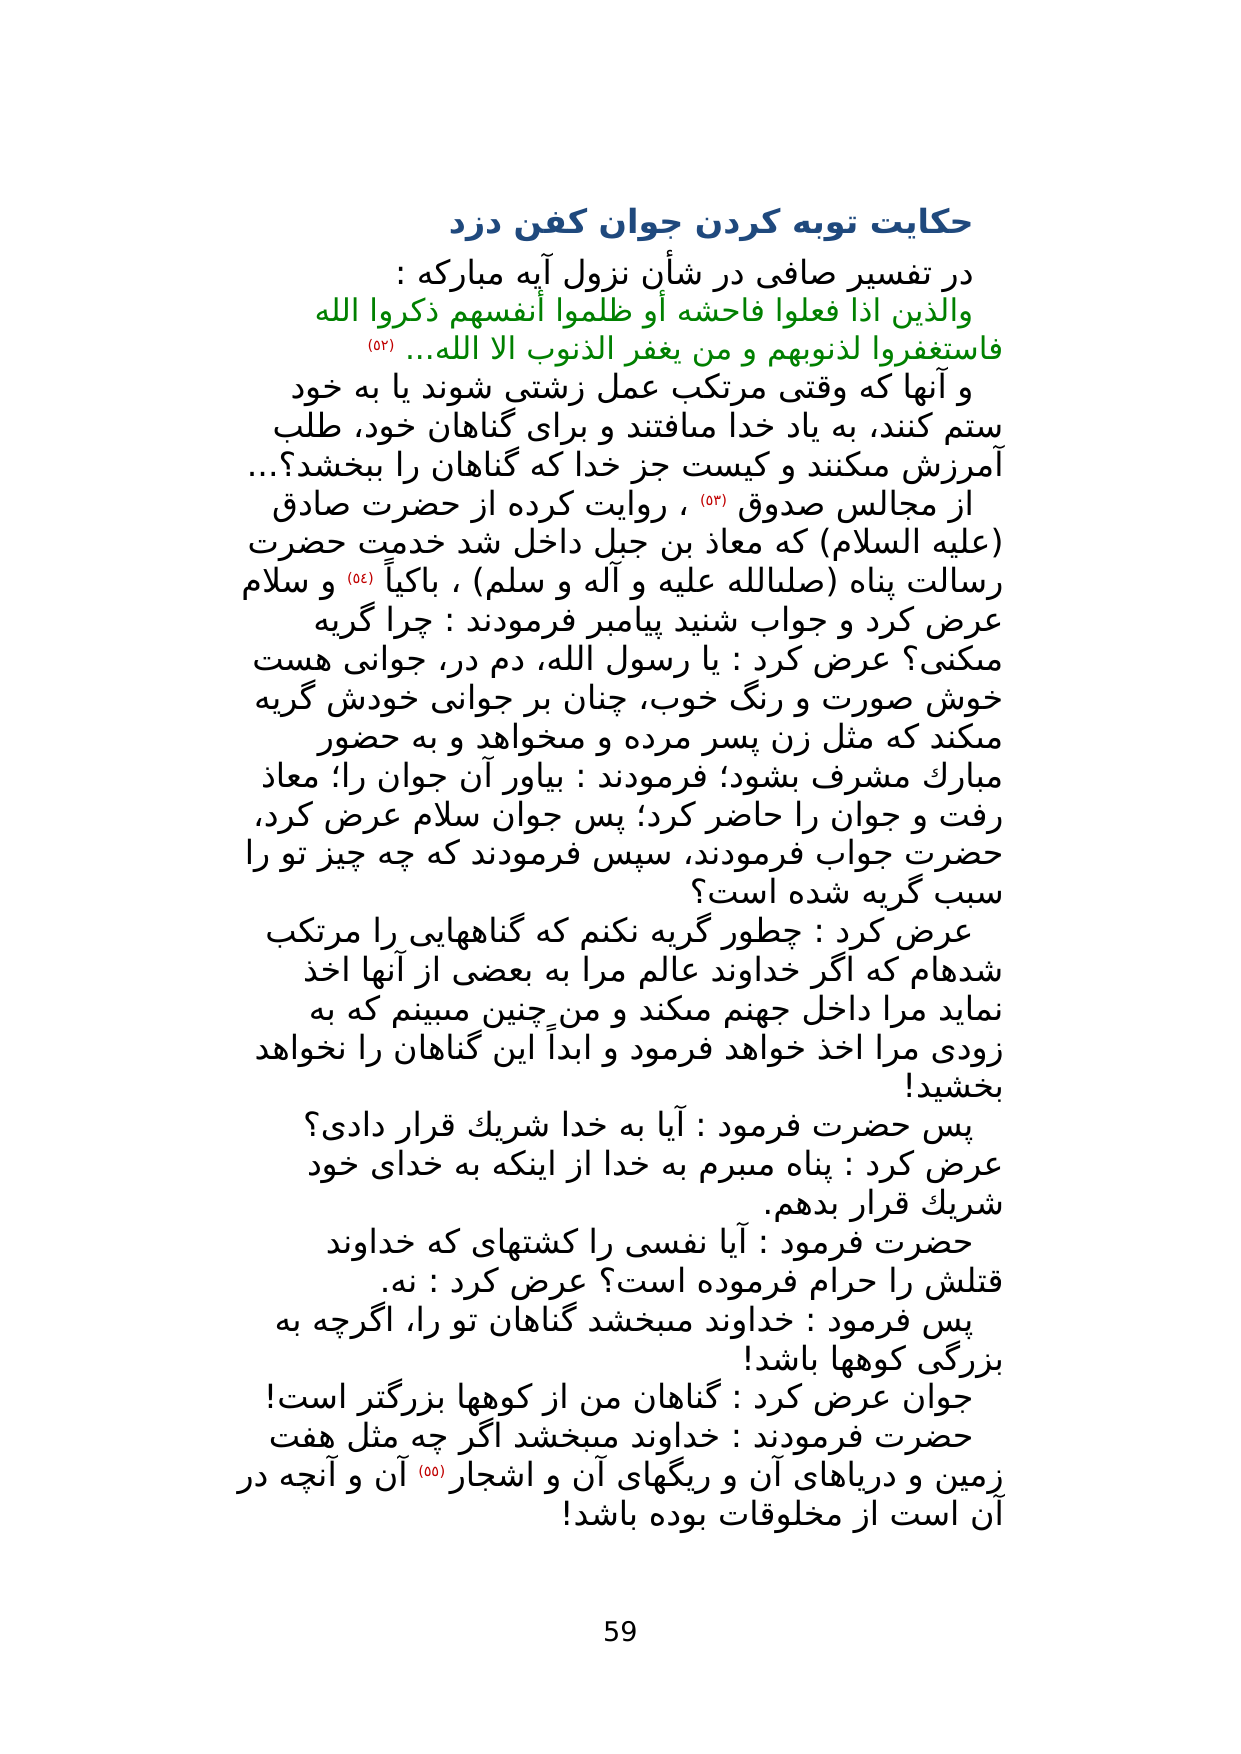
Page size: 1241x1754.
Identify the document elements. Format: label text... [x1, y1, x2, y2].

text پس فرمود : خداوند مى‏بخشد گناهان تو را، اگرچه به بزرگى كوه‏ها باشد! [236, 1300, 1004, 1378]
text از مجالس صدوق (٥٣) ، روايت كرده از حضرت صادق (عليه السلام) كه معاذ بن جبل داخل شد خدمت حضرت رسالت پناه (صلى‏الله عليه و آله و سلم) ، باكياً (٥٤) و سلام عرض كرد و جواب شنيد پيامبر فرمودند : چرا گريه مى‏كنى؟ عرض كرد : يا رسول الله، دم در، جوانى هست‏ خوش صورت و رنگ خوب، چنان بر جوانى خودش گريه مى‏كند كه مثل زن پسر مرده و مى‏خواهد و به حضور مبارك مشرف بشود؛ فرمودند : بياور آن جوان را؛ معاذ رفت و جوان را حاضر كرد؛ پس جوان سلام عرض كرد، حضرت جواب فرمودند، سپس فرمودند كه چه چيز تو را سبب گريه شده است؟ [236, 484, 1004, 912]
text پس حضرت فرمود : آيا به خدا شريك قرار دادى؟ عرض كرد : پناه مى‏برم به خدا از اينكه به خداى خود شريك قرار بدهم. [236, 1106, 1004, 1222]
text حضرت فرمود : آيا نفسى را كشته‏اى كه خداوند قتلش را حرام فرموده است؟ عرض كرد : نه. [236, 1222, 1004, 1300]
subtitle حكايت توبه كردن جوان كفن دزد [236, 202, 1004, 241]
text والذين اذا فعلوا فاحشه أو ظلموا أنفسهم ذكروا الله فاستغفروا لذنوبهم و من يغفر الذنوب الا الله... (٥٢) [236, 292, 1004, 368]
text عرض كرد : چطور گريه نكنم كه گناه‏هايى را مرتكب شده‏ام كه اگر خداوند عالم مرا به بعضى از آنها اخذ نمايد مرا داخل جهنم مى‏كند و من چنين مى‏بينم كه به زودى مرا اخذ خواهد فرمود و ابداً اين گناهان را نخواهد بخشيد! [236, 912, 1004, 1106]
text حضرت فرمودند : خداوند مى‏بخشد اگر چه مثل هفت زمين و درياهاى آن و ريگ‏هاى آن و اشجار (٥٥) آن و آنچه در آن است از مخلوقات بوده باشد! [236, 1417, 1004, 1533]
text و آنها كه وقتى مرتكب عمل زشتى شوند يا به خود ستم كنند، به ياد خدا مى‏افتند و براى گناهان خود، طلب آمرزش مى‏كنند و كيست جز خدا كه گناهان را ببخشد؟... [236, 368, 1004, 484]
text جوان عرض كرد : گناهان من از كوه‏ها بزرگتر است! [236, 1378, 1004, 1417]
text در تفسير صافى در شأن نزول آيه مباركه : [236, 253, 1004, 292]
